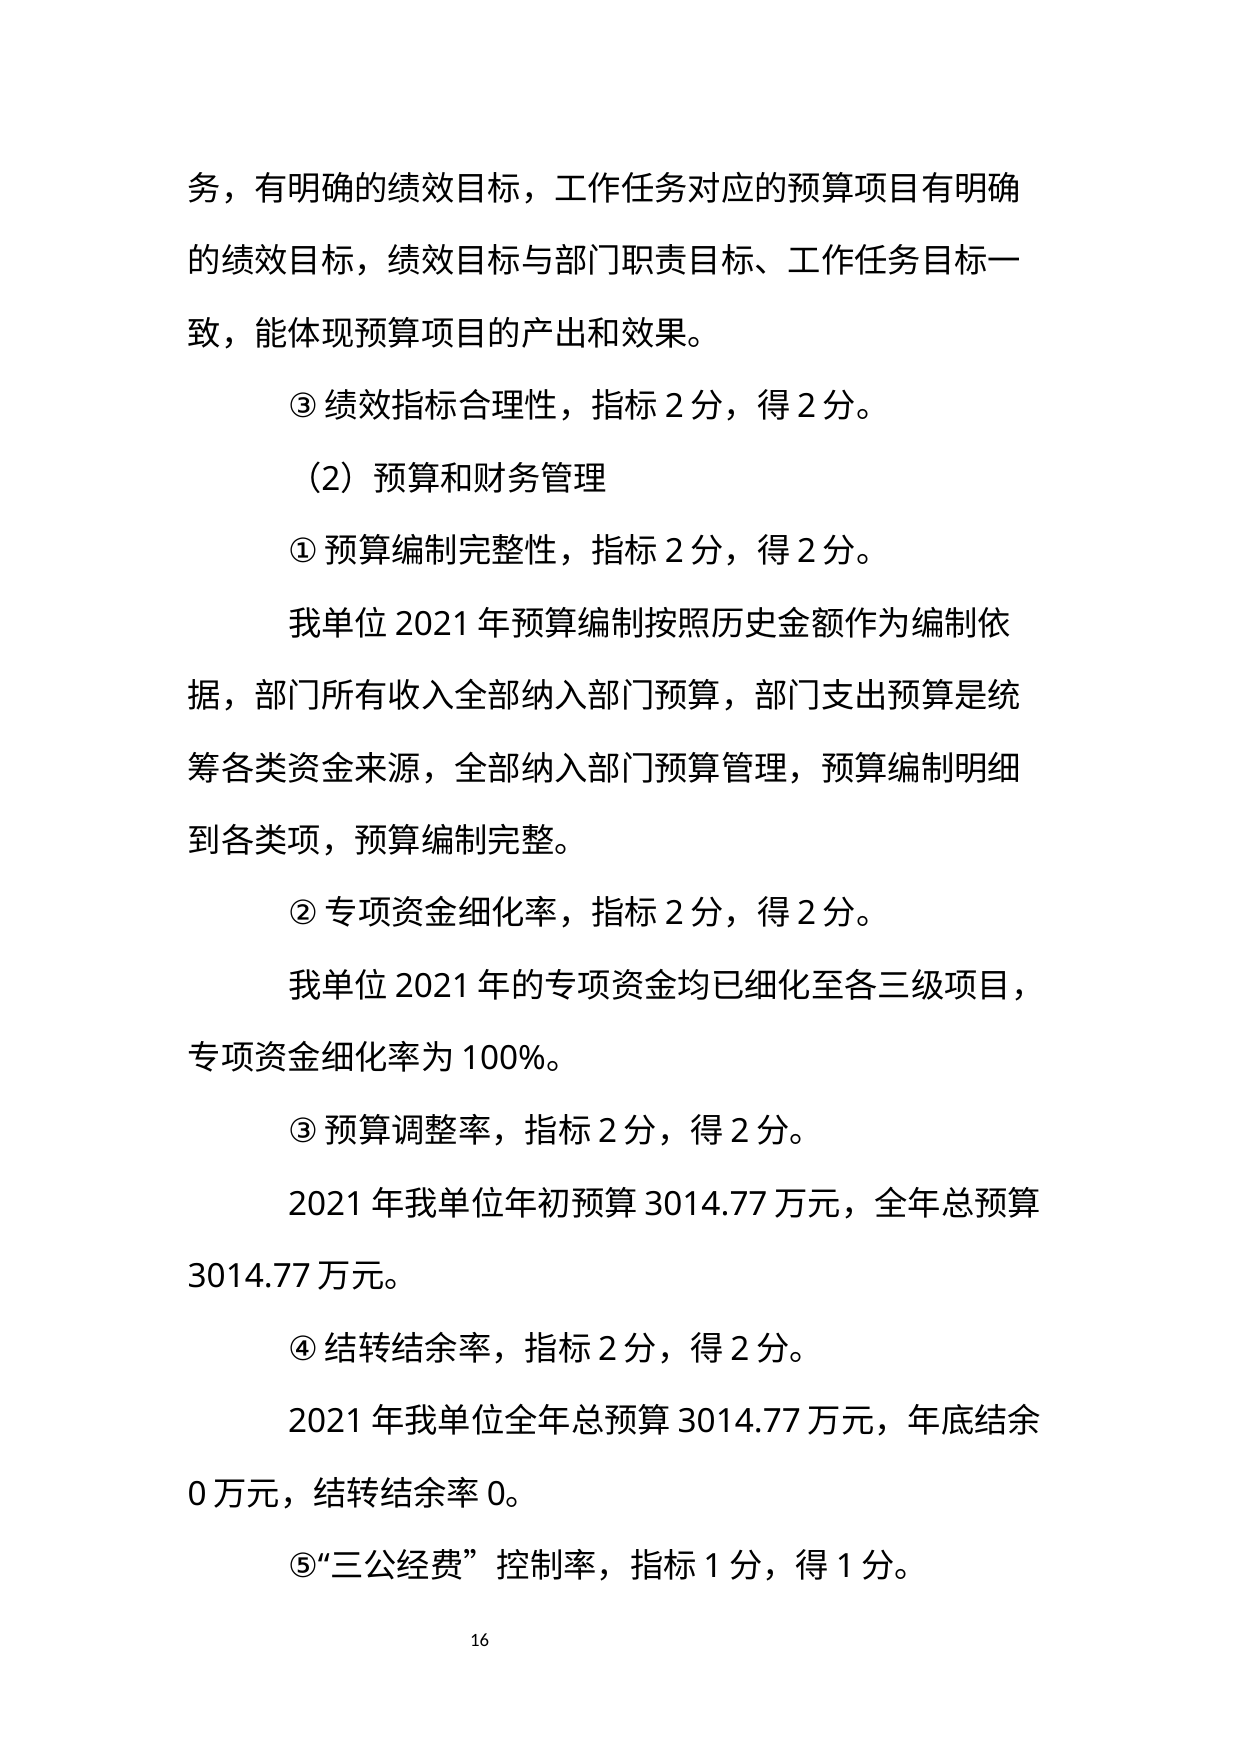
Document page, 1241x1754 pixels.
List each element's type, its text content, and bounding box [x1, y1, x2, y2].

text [187, 162, 1053, 355]
text 2021年我单位年初预算3014.77万元，全年总预算3014.77万元。 [187, 1176, 1053, 1297]
text 我单位2021年的专项资金均已细化至各三级项目，专项资金细化率为100%。 [187, 959, 1053, 1079]
text ②专项资金细化率，指标2分，得2分。 [187, 886, 1053, 934]
text 2021年我单位全年总预算3014.77万元，年底结余0万元，结转结余率0。 [187, 1394, 1053, 1515]
text ③预算调整率，指标2分，得2分。 [187, 1104, 1053, 1152]
text ⑤“三公经费”控制率，指标1分，得1分。 [187, 1539, 1053, 1588]
text ③绩效指标合理性，指标2分，得2分。 [187, 379, 1053, 427]
text ④结转结余率，指标2分，得2分。 [187, 1321, 1053, 1370]
text （2）预算和财务管理 [187, 451, 1053, 500]
text ①预算编制完整性，指标2分，得2分。 [187, 524, 1053, 572]
text 我单位2021年预算编制按照历史金额作为编制依据，部门所有收入全部纳入部门预算，部门支出预算是统筹各类资金来源，全部纳入部门预算管理，预算编制明细到各类项，预算编制完整。 [187, 597, 1053, 862]
